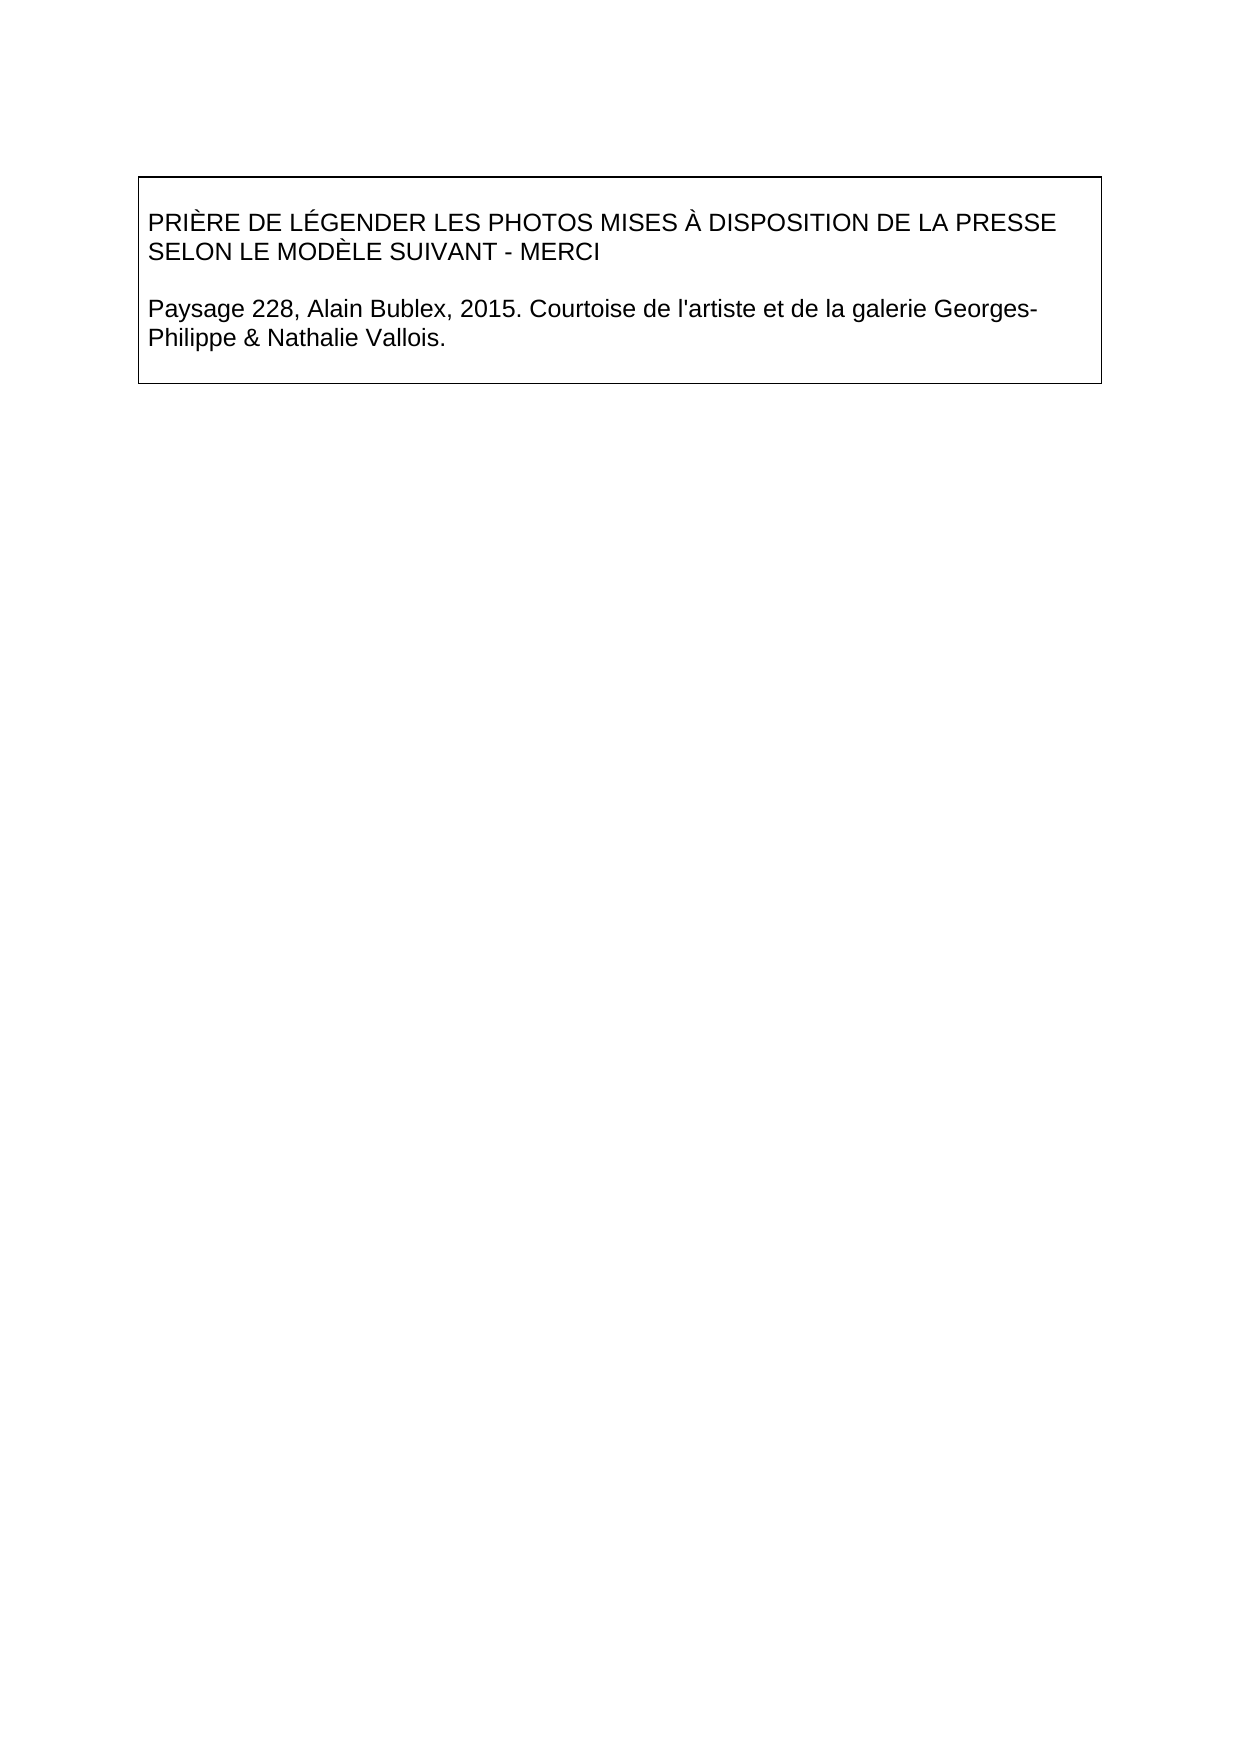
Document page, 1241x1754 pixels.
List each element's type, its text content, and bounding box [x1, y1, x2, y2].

text PRIÈRE DE LÉGENDER LES PHOTOS MISES À DISPOSITION DE LA PRESSE SELON LE MODÈLE SUIVANT - MERCI [148, 208, 1093, 266]
text Paysage 228, Alain Bublex, 2015. Courtoise de l'artiste et de la galerie Georges-Philippe & Nathalie Vallois. [148, 294, 1093, 352]
